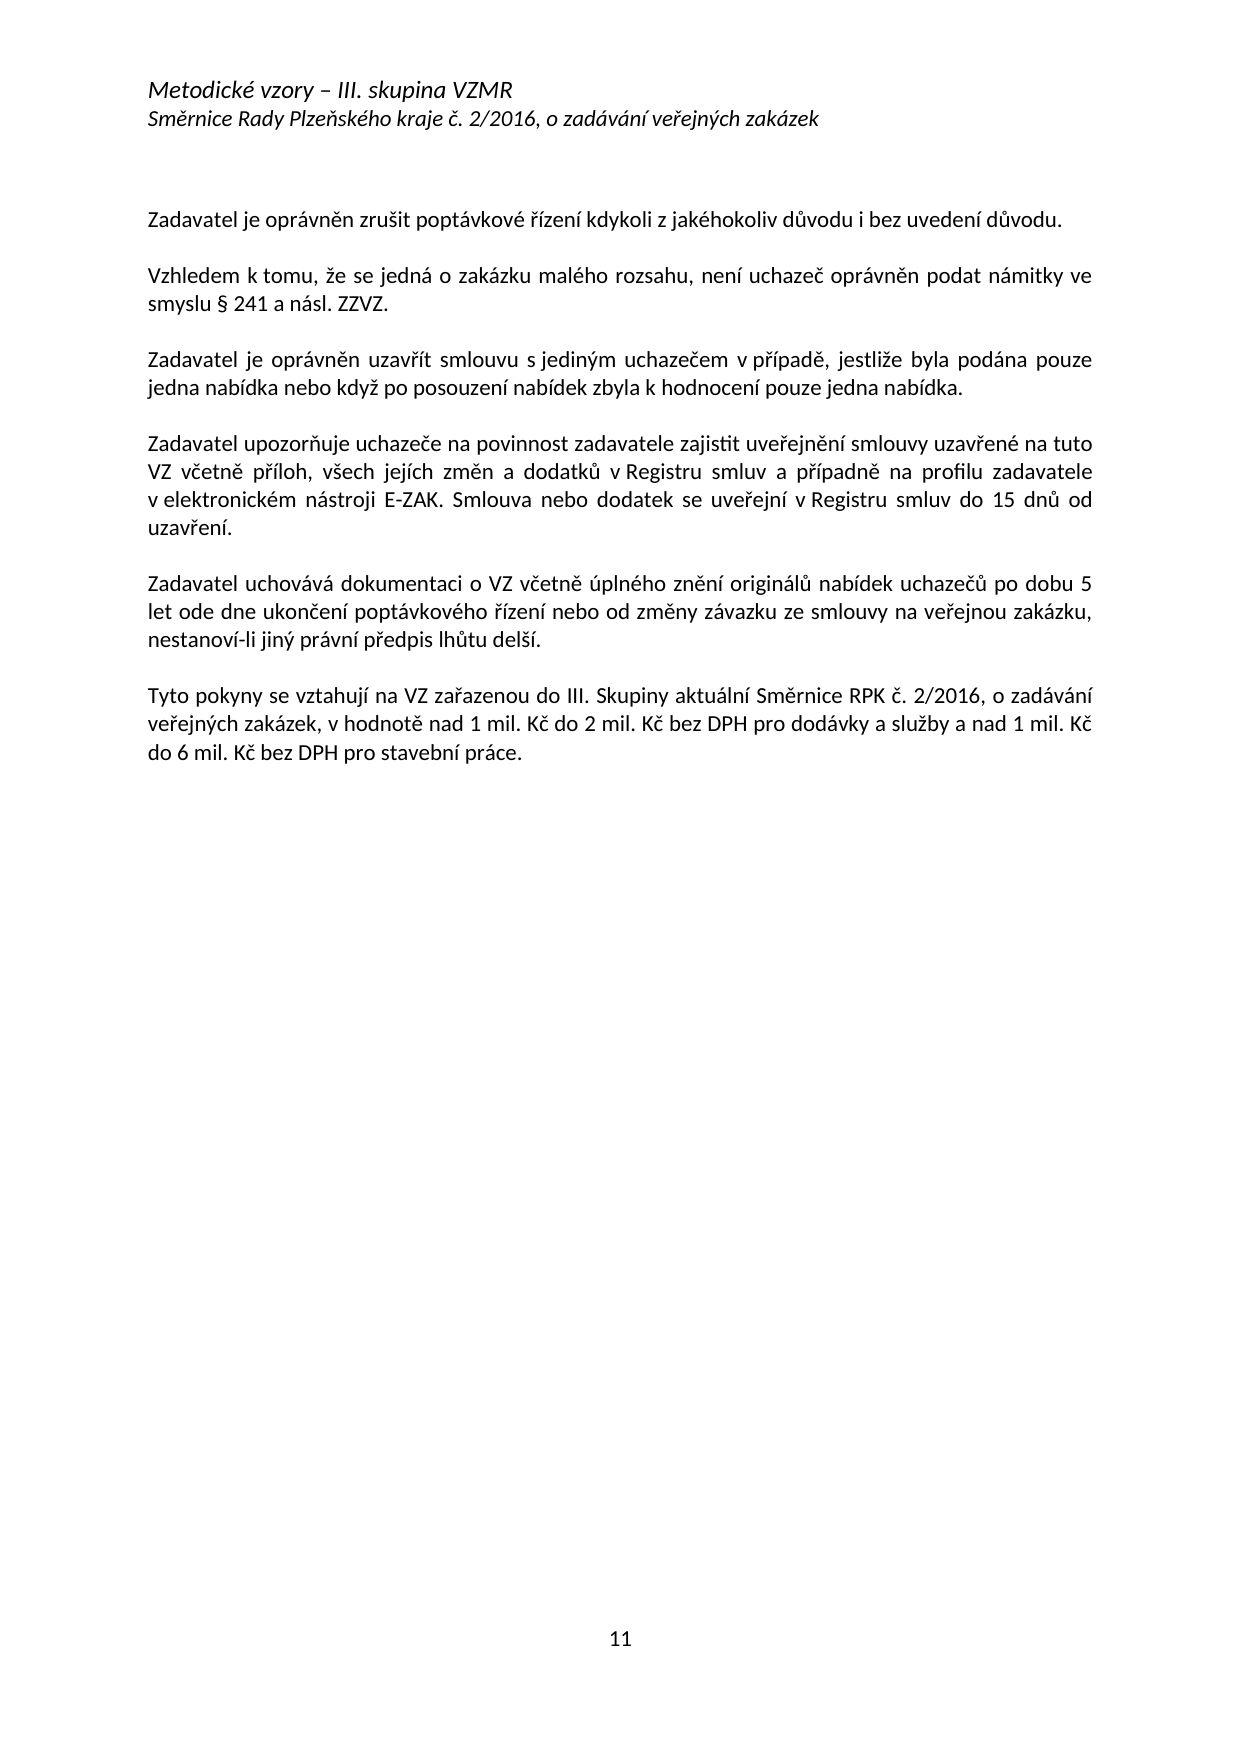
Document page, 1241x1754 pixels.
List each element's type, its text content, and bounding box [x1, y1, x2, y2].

text Zadavatel je oprávněn uzavřít smlouvu s jediným uchazečem v případě, jestliže byla podána pouze jedna nabídka nebo když po posouzení nabídek zbyla k hodnocení pouze jedna nabídka. [148, 345, 1092, 401]
text Zadavatel upozorňuje uchazeče na povinnost zadavatele zajistit uveřejnění smlouvy uzavřené na tuto VZ včetně příloh, všech jejích změn a dodatků v Registru smluv a případně na profilu zadavatele v elektronickém nástroji E-ZAK. Smlouva nebo dodatek se uveřejní v Registru smluv do 15 dnů od uzavření. [148, 429, 1092, 541]
text Vzhledem k tomu, že se jedná o zakázku malého rozsahu, není uchazeč oprávněn podat námitky ve smyslu § 241 a násl. ZZVZ. [148, 261, 1092, 317]
text Tyto pokyny se vztahují na VZ zařazenou do III. Skupiny aktuální Směrnice RPK č. 2/2016, o zadávání veřejných zakázek, v hodnotě nad 1 mil. Kč do 2 mil. Kč bez DPH pro dodávky a služby a nad 1 mil. Kč do 6 mil. Kč bez DPH pro stavební práce. [148, 682, 1092, 766]
text Zadavatel je oprávněn zrušit poptávkové řízení kdykoli z jakéhokoliv důvodu i bez uvedení důvodu. [148, 205, 1092, 233]
text Zadavatel uchovává dokumentaci o VZ včetně úplného znění originálů nabídek uchazečů po dobu 5 let ode dne ukončení poptávkového řízení nebo od změny závazku ze smlouvy na veřejnou zakázku, nestanoví-li jiný právní předpis lhůtu delší. [148, 569, 1092, 653]
